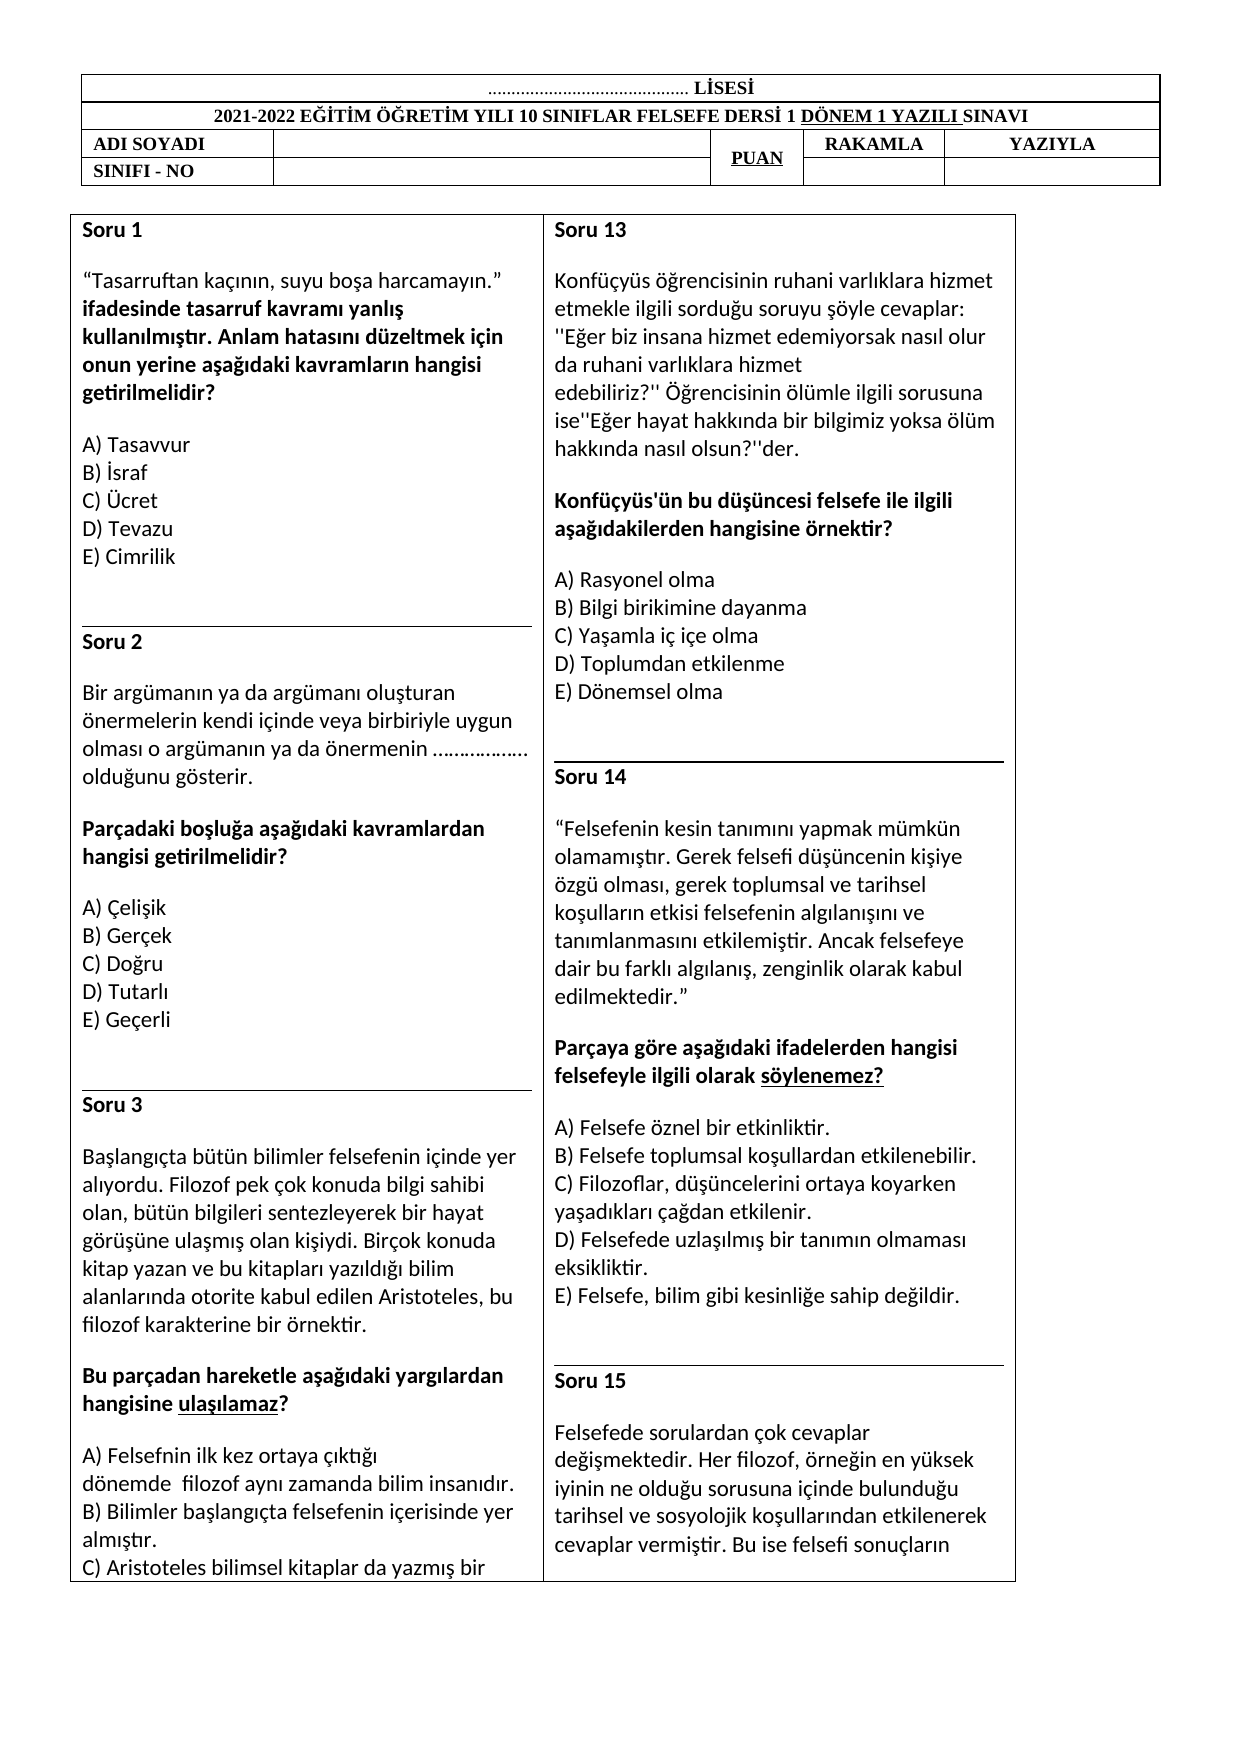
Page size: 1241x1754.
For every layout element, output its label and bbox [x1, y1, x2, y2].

table_header [544, 215, 1015, 1581]
table_header [71, 215, 543, 1581]
